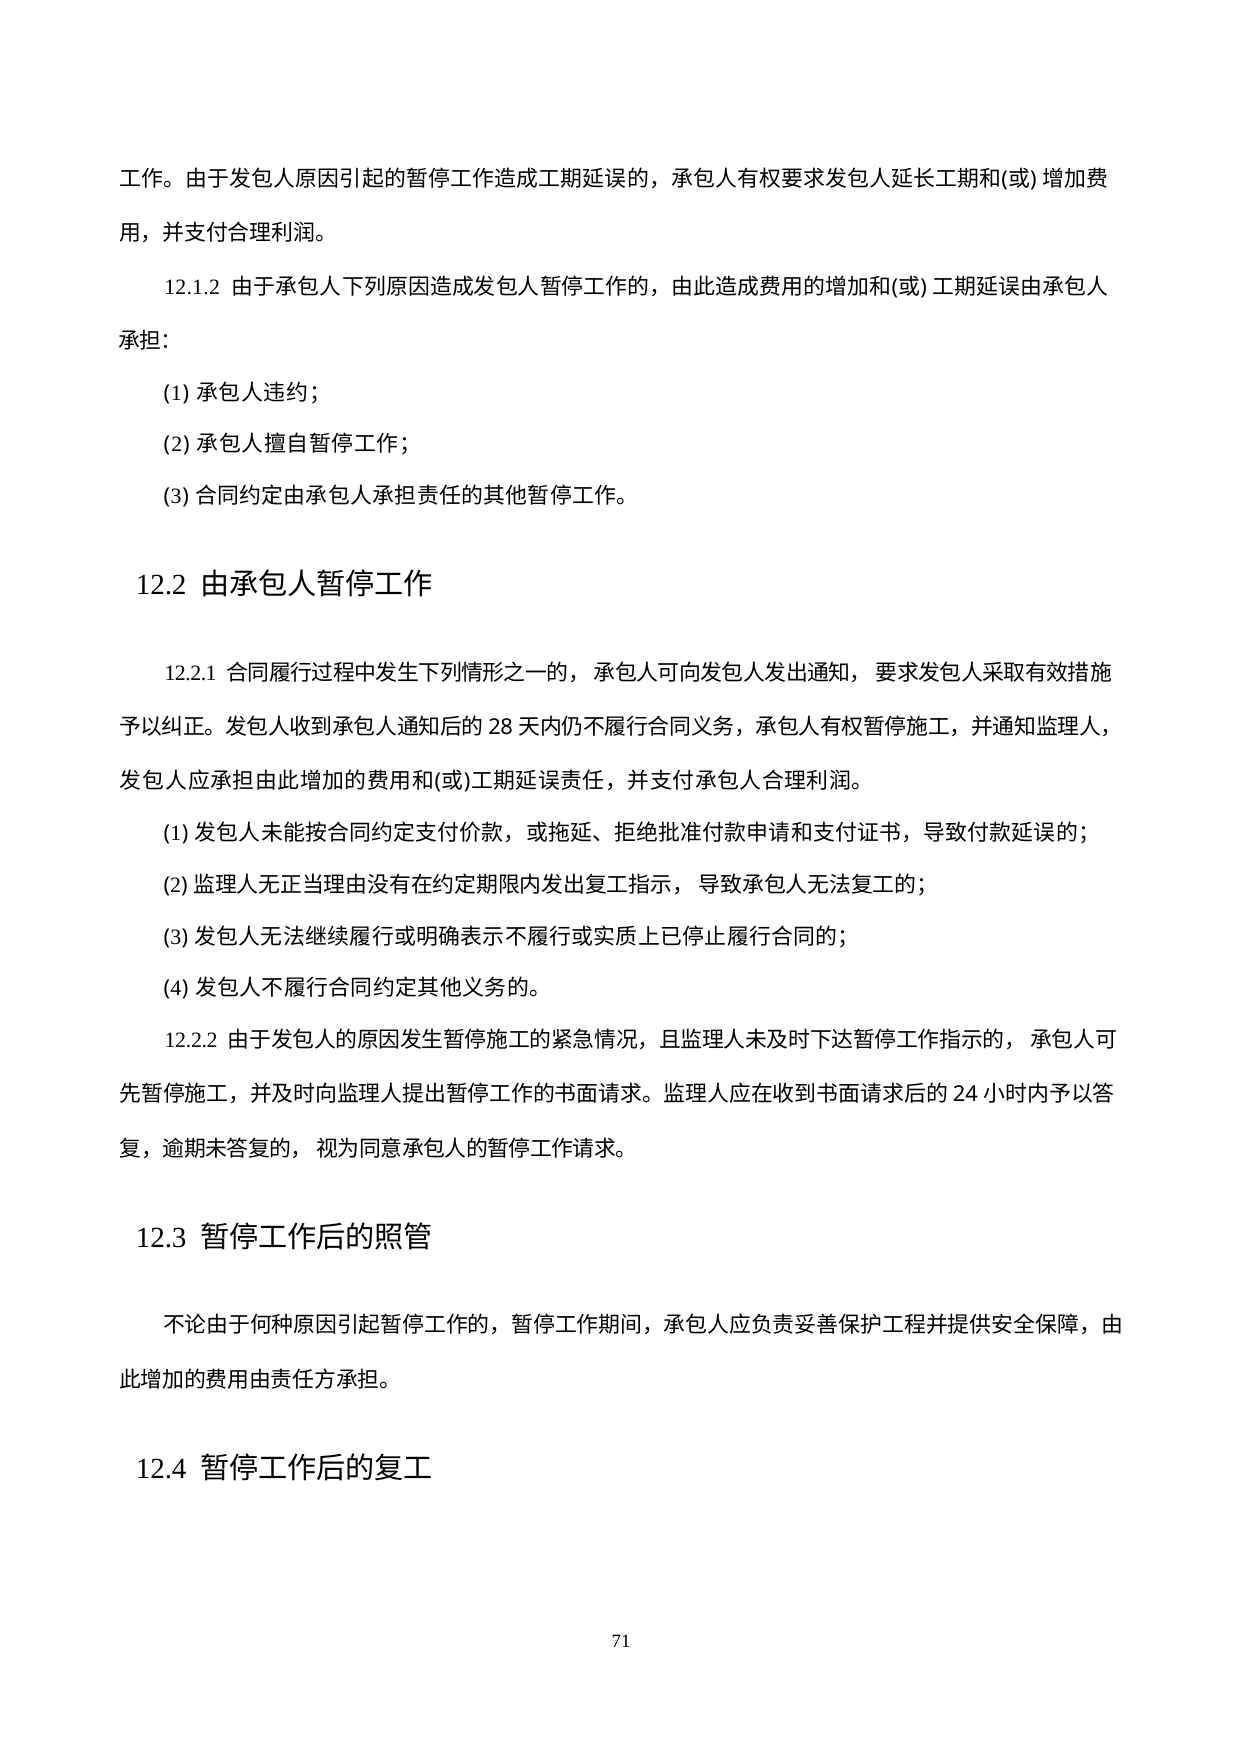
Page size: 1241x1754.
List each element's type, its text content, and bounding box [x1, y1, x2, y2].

text 12.2.2 由于发包人的原因发生暂停施工的紧急情况，且监理人未及时下达暂停工作指示的， 承包人可 [164, 1024, 1129, 1053]
text (1) 发包人未能按合同约定支付价款，或拖延、拒绝批准付款申请和支付证书，导致付款延误的； [163, 817, 1129, 846]
text (2) 承包人擅自暂停工作； [163, 428, 1129, 457]
text 12.2 由承包人暂停工作 [136, 563, 1129, 602]
text (1) 承包人违约； [163, 377, 1129, 406]
text 12.2.1 合同履行过程中发生下列情形之一的， 承包人可向发包人发出通知， 要求发包人采取有效措施 予以纠正。发包人收到承包人通知后的 28 天内仍不履行合同义务，承包人有权暂停施工，并通知监理人， 发包人应承担由此增加的费用和(或)工期延误责任，并支付承包人合理利润。 [119, 655, 1129, 795]
text (3) 合同约定由承包人承担责任的其他暂停工作。 [163, 480, 1129, 509]
text 不论由于何种原因引起暂停工作的，暂停工作期间，承包人应负责妥善保护工程并提供安全保障，由 此增加的费用由责任方承担。 [119, 1307, 1123, 1394]
text 12.1.2 由于承包人下列原因造成发包人暂停工作的，由此造成费用的增加和(或) 工期延误由承包人 承担： [119, 269, 1123, 354]
text (4) 发包人不履行合同约定其他义务的。 [163, 972, 1129, 1002]
text 12.4 暂停工作后的复工 [136, 1448, 1129, 1486]
text (3) 发包人无法继续履行或明确表示不履行或实质上已停止履行合同的； [163, 921, 1129, 950]
text 工作。由于发包人原因引起的暂停工作造成工期延误的，承包人有权要求发包人延长工期和(或) 增加费 用，并支付合理利润。 [119, 161, 1122, 246]
text 12.3 暂停工作后的照管 [136, 1216, 1129, 1255]
text 先暂停施工，并及时向监理人提出暂停工作的书面请求。监理人应在收到书面请求后的 24 小时内予以答 复，逾期未答复的， 视为同意承包人的暂停工作请求。 [119, 1076, 1123, 1162]
text (2) 监理人无正当理由没有在约定期限内发出复工指示， 导致承包人无法复工的； [163, 869, 1129, 898]
